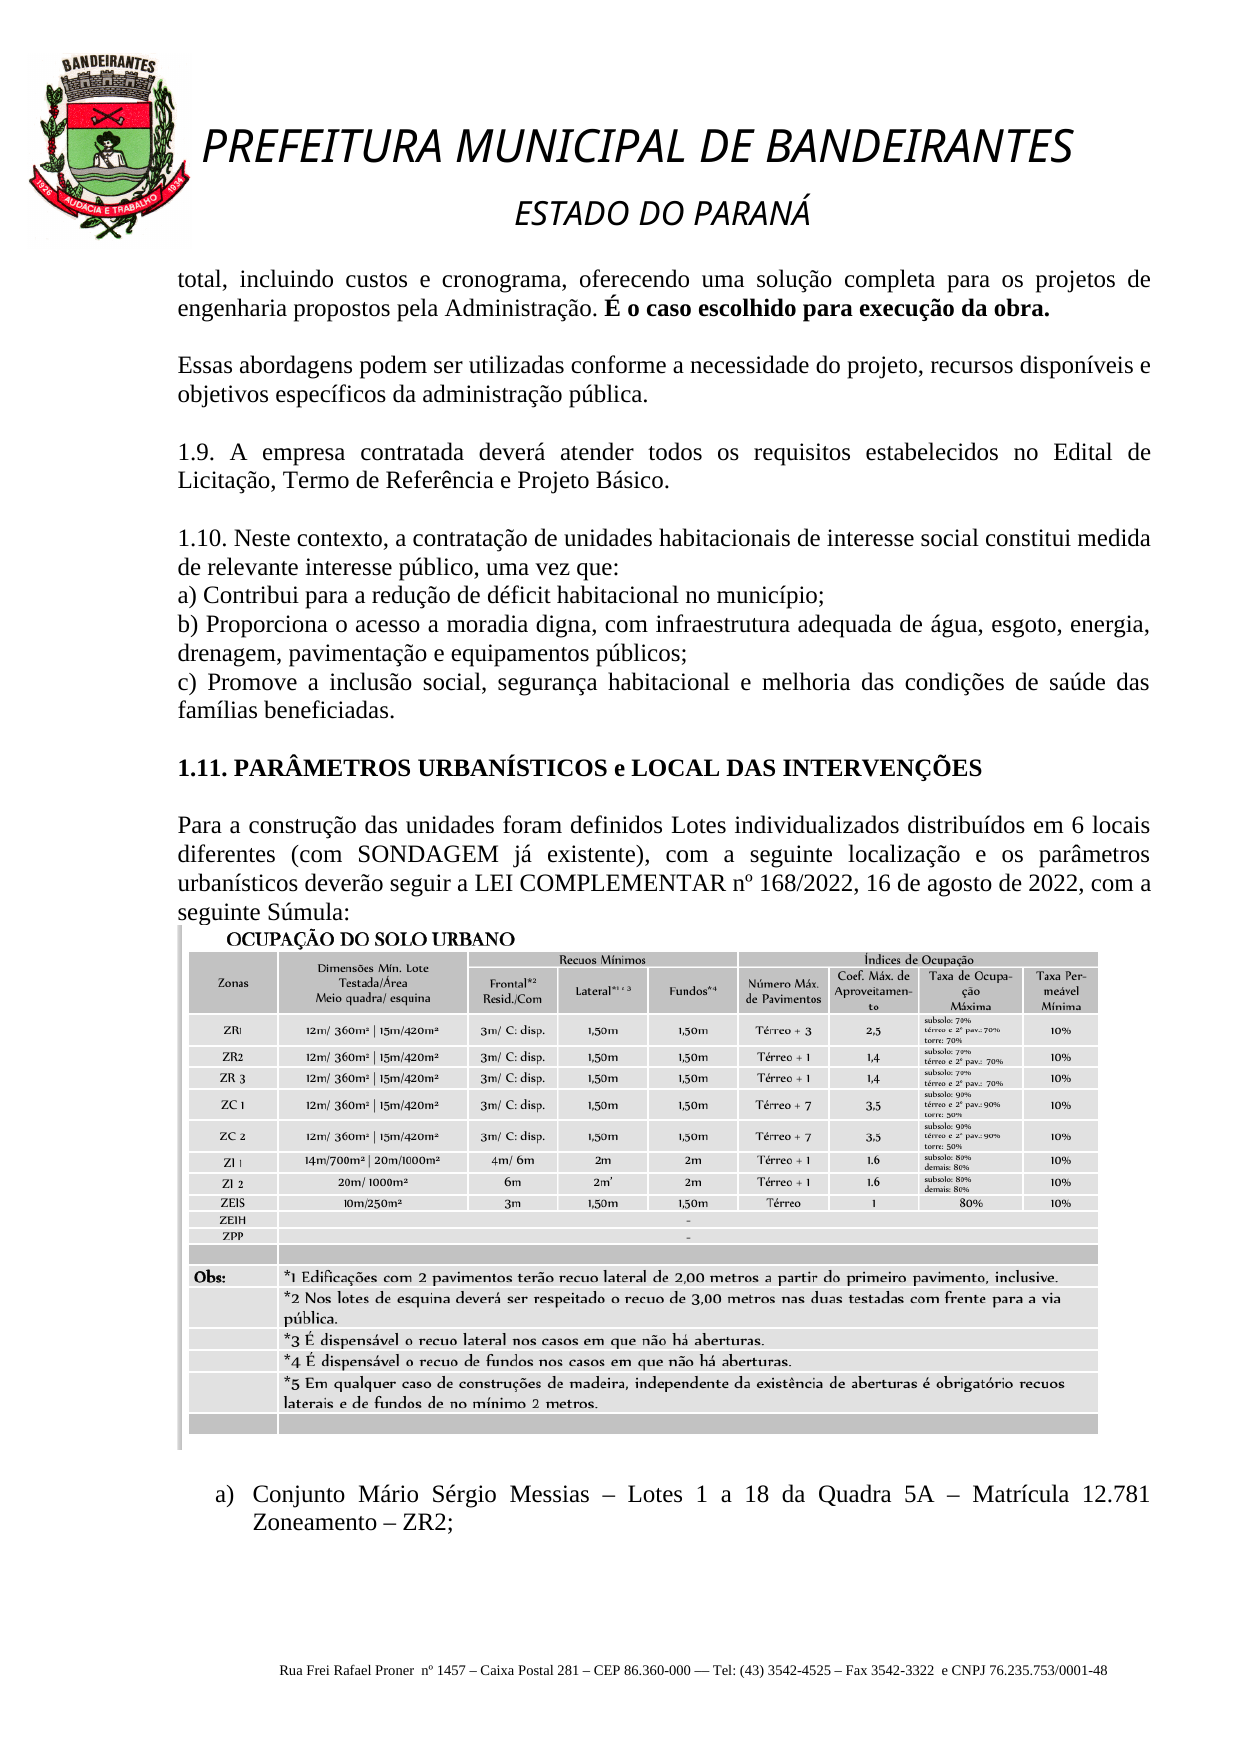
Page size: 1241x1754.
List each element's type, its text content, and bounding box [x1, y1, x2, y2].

text b) Proporciona o acesso a moradia digna, com infraestrutura adequada de água, esgoto, energia, drenagem, pavimentação e equipamentos públicos; [177, 609, 1152, 667]
text 1.9. A empresa contratada deverá atender todos os requisitos estabelecidos no Edital de Licitação, Termo de Referência e Projeto Básico. [177, 437, 1152, 494]
picture [27, 53, 192, 249]
text 1.11. PARÂMETROS URBANÍSTICOS e LOCAL DAS INTERVENÇÕES [177, 753, 1152, 782]
text c) Promove a inclusão social, segurança habitacional e melhoria das condições de saúde das famílias beneficiadas. [177, 667, 1152, 724]
text Para a construção das unidades foram definidos Lotes individualizados distribuídos em 6 locais diferentes (com SONDAGEM já existente), com a seguinte localização e os parâmetros urbanísticos deverão seguir a LEI COMPLEMENTAR nº 168/2022, 16 de agosto de 2022, com a seguinte Súmula: [177, 810, 1152, 925]
list Conjunto Mário Sérgio Messias – Lotes 1 a 18 da Quadra 5A – Matrícula 12.781 Zoneamento – ZR2; [215, 1479, 1152, 1536]
text a) Contribui para a redução de déficit habitacional no município; [177, 580, 1152, 609]
text Essas abordagens podem ser utilizadas conforme a necessidade do projeto, recursos disponíveis e objetivos específicos da administração pública. [177, 350, 1152, 408]
picture [177, 925, 1109, 1450]
text 1.10. Neste contexto, a contratação de unidades habitacionais de interesse social constitui medida de relevante interesse público, uma vez que: [177, 523, 1152, 580]
